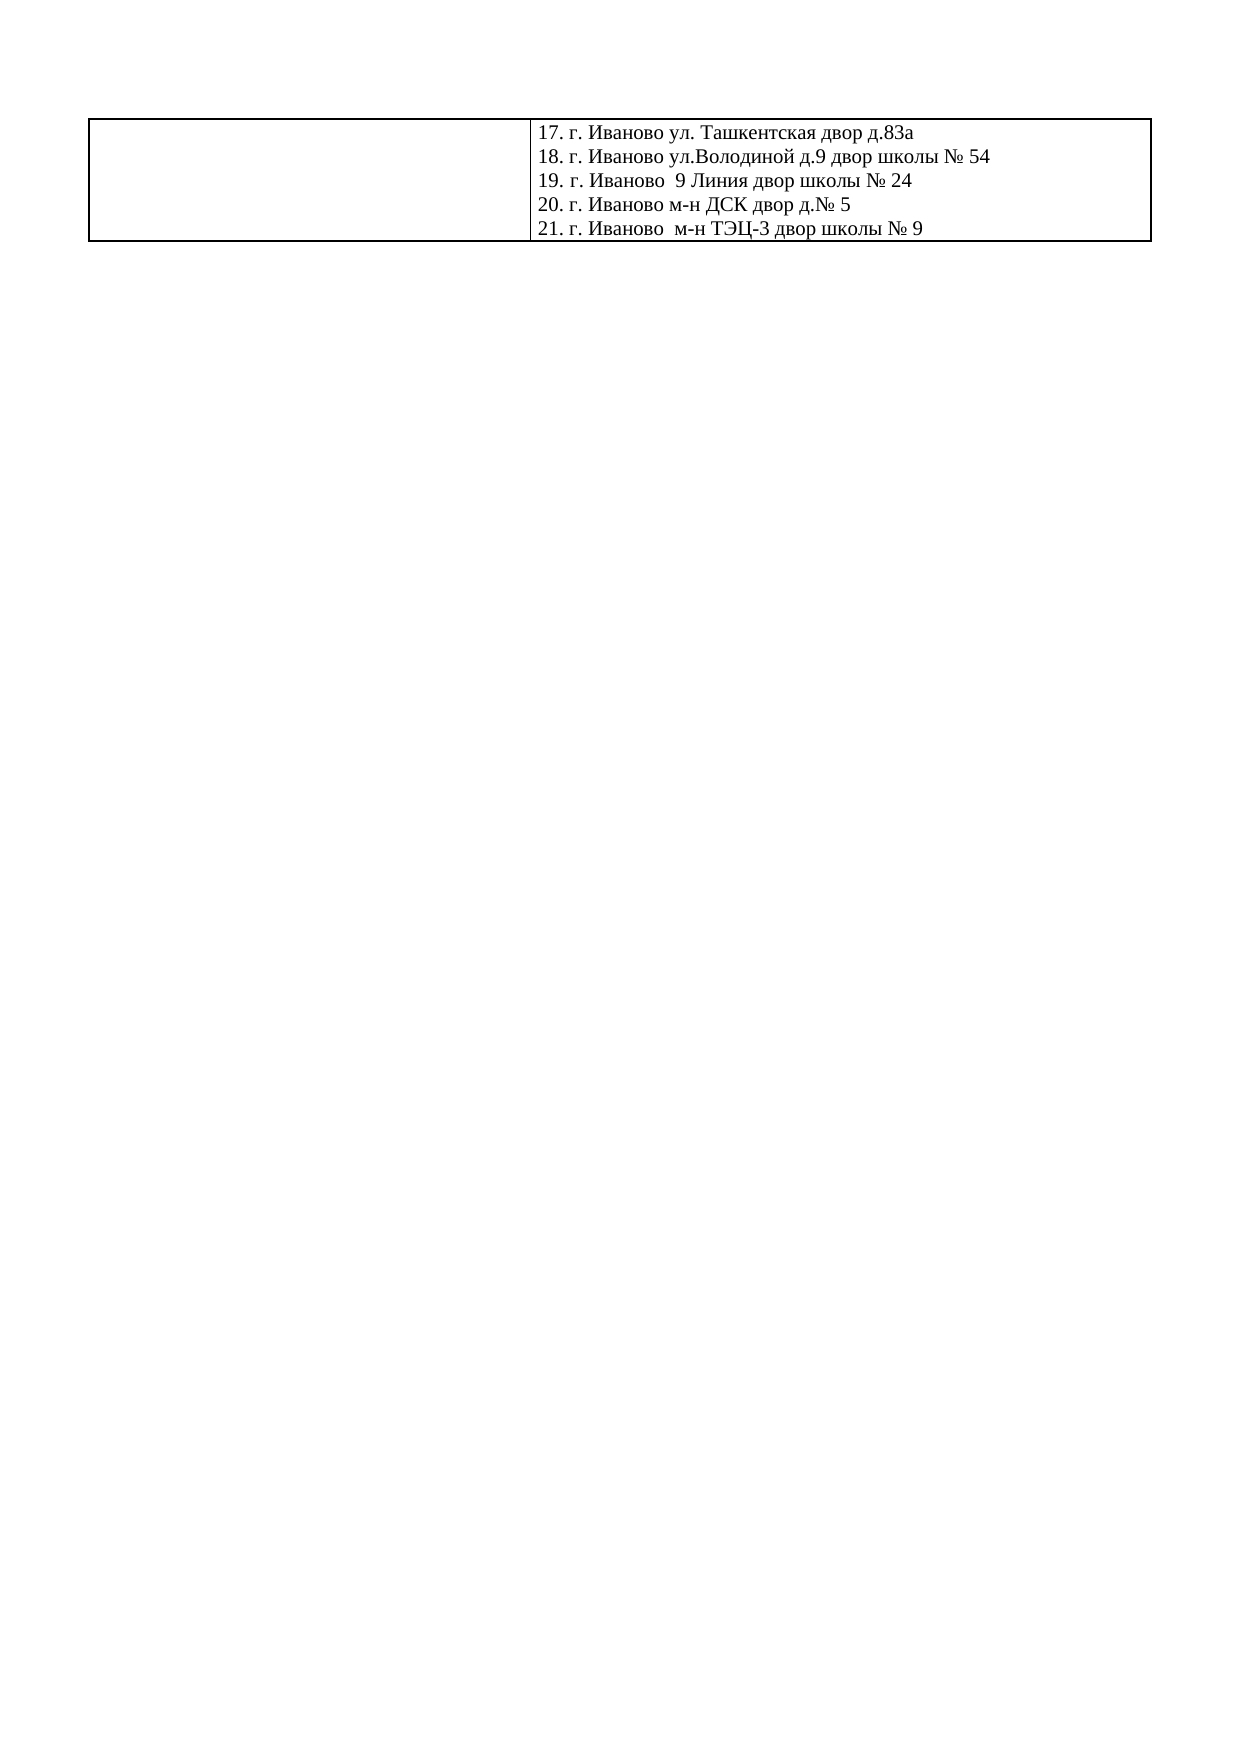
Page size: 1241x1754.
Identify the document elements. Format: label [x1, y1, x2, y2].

table_cell [90, 120, 530, 240]
table_cell [531, 120, 1150, 240]
